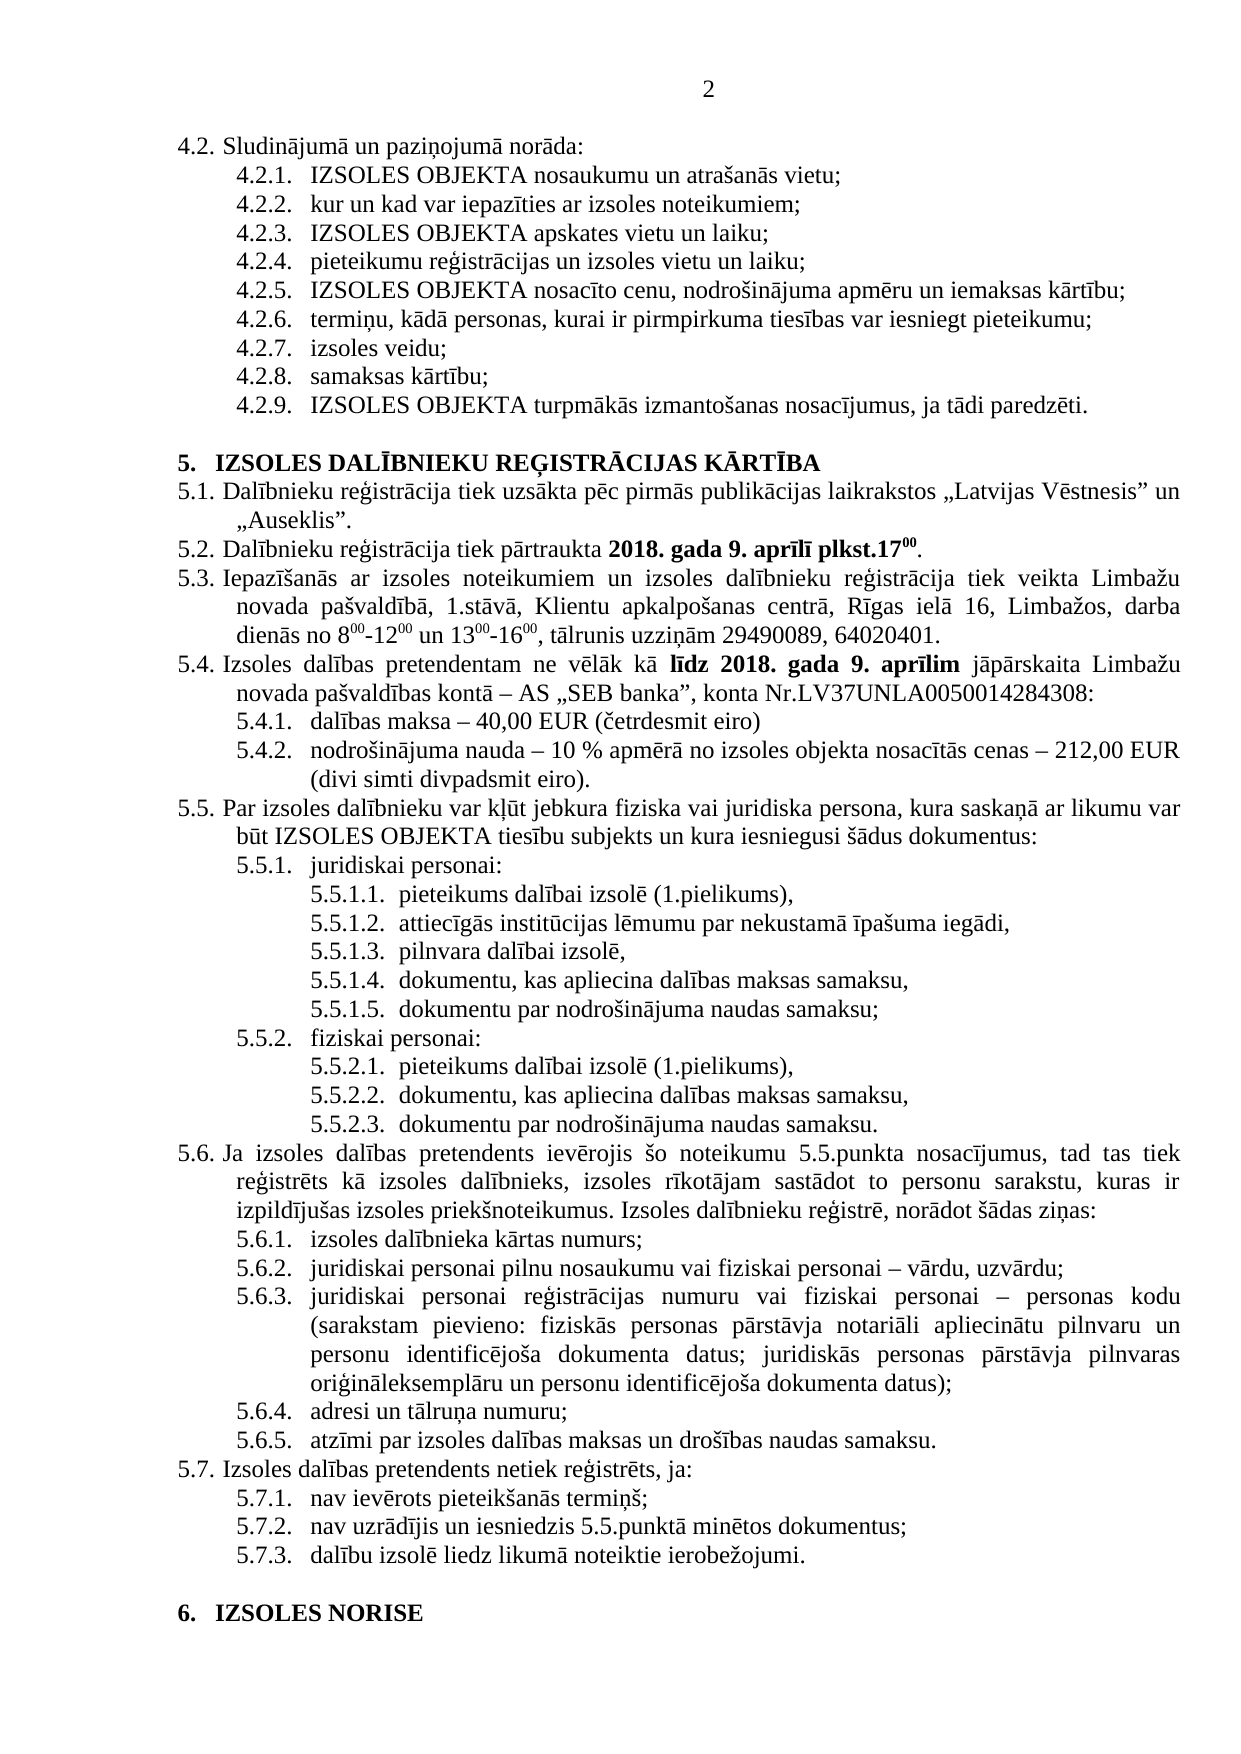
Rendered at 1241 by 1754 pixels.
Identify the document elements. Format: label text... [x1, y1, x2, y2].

list pieteikumu reģistrācijas un izsoles vietu un laiku; [236, 246, 1181, 275]
list IZSOLES DALĪBNIEKU REĢISTRĀCIJAS KĀRTĪBA [177, 448, 1181, 476]
list dokumentu, kas apliecina dalības maksas samaksu, [310, 1080, 1181, 1109]
list kur un kad var iepazīties ar izsoles noteikumiem; [236, 189, 1181, 218]
list samaksas kārtību; [236, 361, 1181, 390]
list Izsoles dalības pretendentam ne vēlāk kā līdz 2018. gada 9. aprīlim jāpārskaita Limbažu novada pašvaldības kontā – AS „SEB banka”, konta Nr.LV37UNLA0050014284308: [177, 649, 1181, 706]
list atzīmi par izsoles dalības maksas un drošības naudas samaksu. [236, 1425, 1181, 1454]
list izsolES objekta turpmākās izmantošanas nosacījumus, ja tādi paredzēti. [236, 390, 1181, 419]
list Dalībnieku reģistrācija tiek uzsākta pēc pirmās publikācijas laikrakstos „Latvijas Vēstnesis” un „Auseklis”. [177, 476, 1181, 534]
list nav ievērots pieteikšanās termiņš; [236, 1483, 1181, 1511]
list juridiskai personai: [236, 850, 1181, 879]
list fiziskai personai: [236, 1023, 1181, 1051]
list nav uzrādījis un iesniedzis 5.5.punktā minētos dokumentus; [236, 1511, 1181, 1540]
list Izsoles dalības pretendents netiek reģistrēts, ja: [177, 1454, 1181, 1483]
list dokumentu, kas apliecina dalības maksas samaksu, [310, 965, 1181, 994]
list pilnvara dalībai izsolē, [310, 936, 1181, 965]
list nodrošinājuma nauda – 10 % apmērā no izsoles objekta nosacītās cenas – 212,00 EUR (divi simti divpadsmit eiro). [236, 735, 1181, 793]
list Par izsoles dalībnieku var kļūt jebkura fiziska vai juridiska persona, kura saskaņā ar likumu var būt IZSOLES OBJEKTA tiesību subjekts un kura iesniegusi šādus dokumentus: [177, 793, 1181, 850]
list juridiskai personai pilnu nosaukumu vai fiziskai personai – vārdu, uzvārdu; [236, 1253, 1181, 1281]
list izsoLES OBJEKTA apskates vietu un laiku; [236, 218, 1181, 246]
list pieteikums dalībai izsolē (1.pielikums), [310, 879, 1181, 908]
list IZSOLES NORISE [177, 1598, 1181, 1626]
list Sludinājumā un paziņojumā norāda: [177, 131, 1181, 160]
list attiecīgās institūcijas lēmumu par nekustamā īpašuma iegādi, [310, 908, 1181, 936]
list IZSOLES OBJEKTA nosaukumu un atrašanās vietu; [236, 160, 1181, 189]
list termiņu, kādā personas, kurai ir pirmpirkuma tiesības var iesniegt pieteikumu; [236, 304, 1181, 333]
list dalību izsolē liedz likumā noteiktie ierobežojumi. [236, 1540, 1181, 1569]
list juridiskai personai reģistrācijas numuru vai fiziskai personai – personas kodu (sarakstam pievieno: fiziskās personas pārstāvja notariāli apliecinātu pilnvaru un personu identificējoša dokumenta datus; juridiskās personas pārstāvja pilnvaras oriģināleksemplāru un personu identificējoša dokumenta datus); [236, 1281, 1181, 1396]
list Dalībnieku reģistrācija tiek pārtraukta 2018. gada 9. aprīlī plkst.1700. [177, 534, 1181, 563]
list Iepazīšanās ar izsoles noteikumiem un izsoles dalībnieku reģistrācija tiek veikta Limbažu novada pašvaldībā, 1.stāvā, Klientu apkalpošanas centrā, Rīgas ielā 16, Limbažos, darba dienās no 800-1200 un 1300-1600, tālrunis uzziņām 29490089, 64020401. [177, 563, 1181, 649]
list dokumentu par nodrošinājuma naudas samaksu. [310, 1109, 1181, 1138]
list izsoles veidu; [236, 333, 1181, 361]
list dokumentu par nodrošinājuma naudas samaksu; [310, 994, 1181, 1023]
list adresi un tālruņa numuru; [236, 1396, 1181, 1425]
list pieteikums dalībai izsolē (1.pielikums), [310, 1051, 1181, 1080]
list izsolES objekta nosacīto cenu, nodrošinājuma apmēru un iemaksas kārtību; [236, 275, 1181, 304]
list dalības maksa – 40,00 EUR (četrdesmit eiro) [236, 706, 1181, 735]
list Ja izsoles dalības pretendents ievērojis šo noteikumu 5.5.punkta nosacījumus, tad tas tiek reģistrēts kā izsoles dalībnieks, izsoles rīkotājam sastādot to personu sarakstu, kuras ir izpildījušas izsoles priekšnoteikumus. Izsoles dalībnieku reģistrē, norādot šādas ziņas: [177, 1138, 1181, 1224]
list izsoles dalībnieka kārtas numurs; [236, 1224, 1181, 1253]
